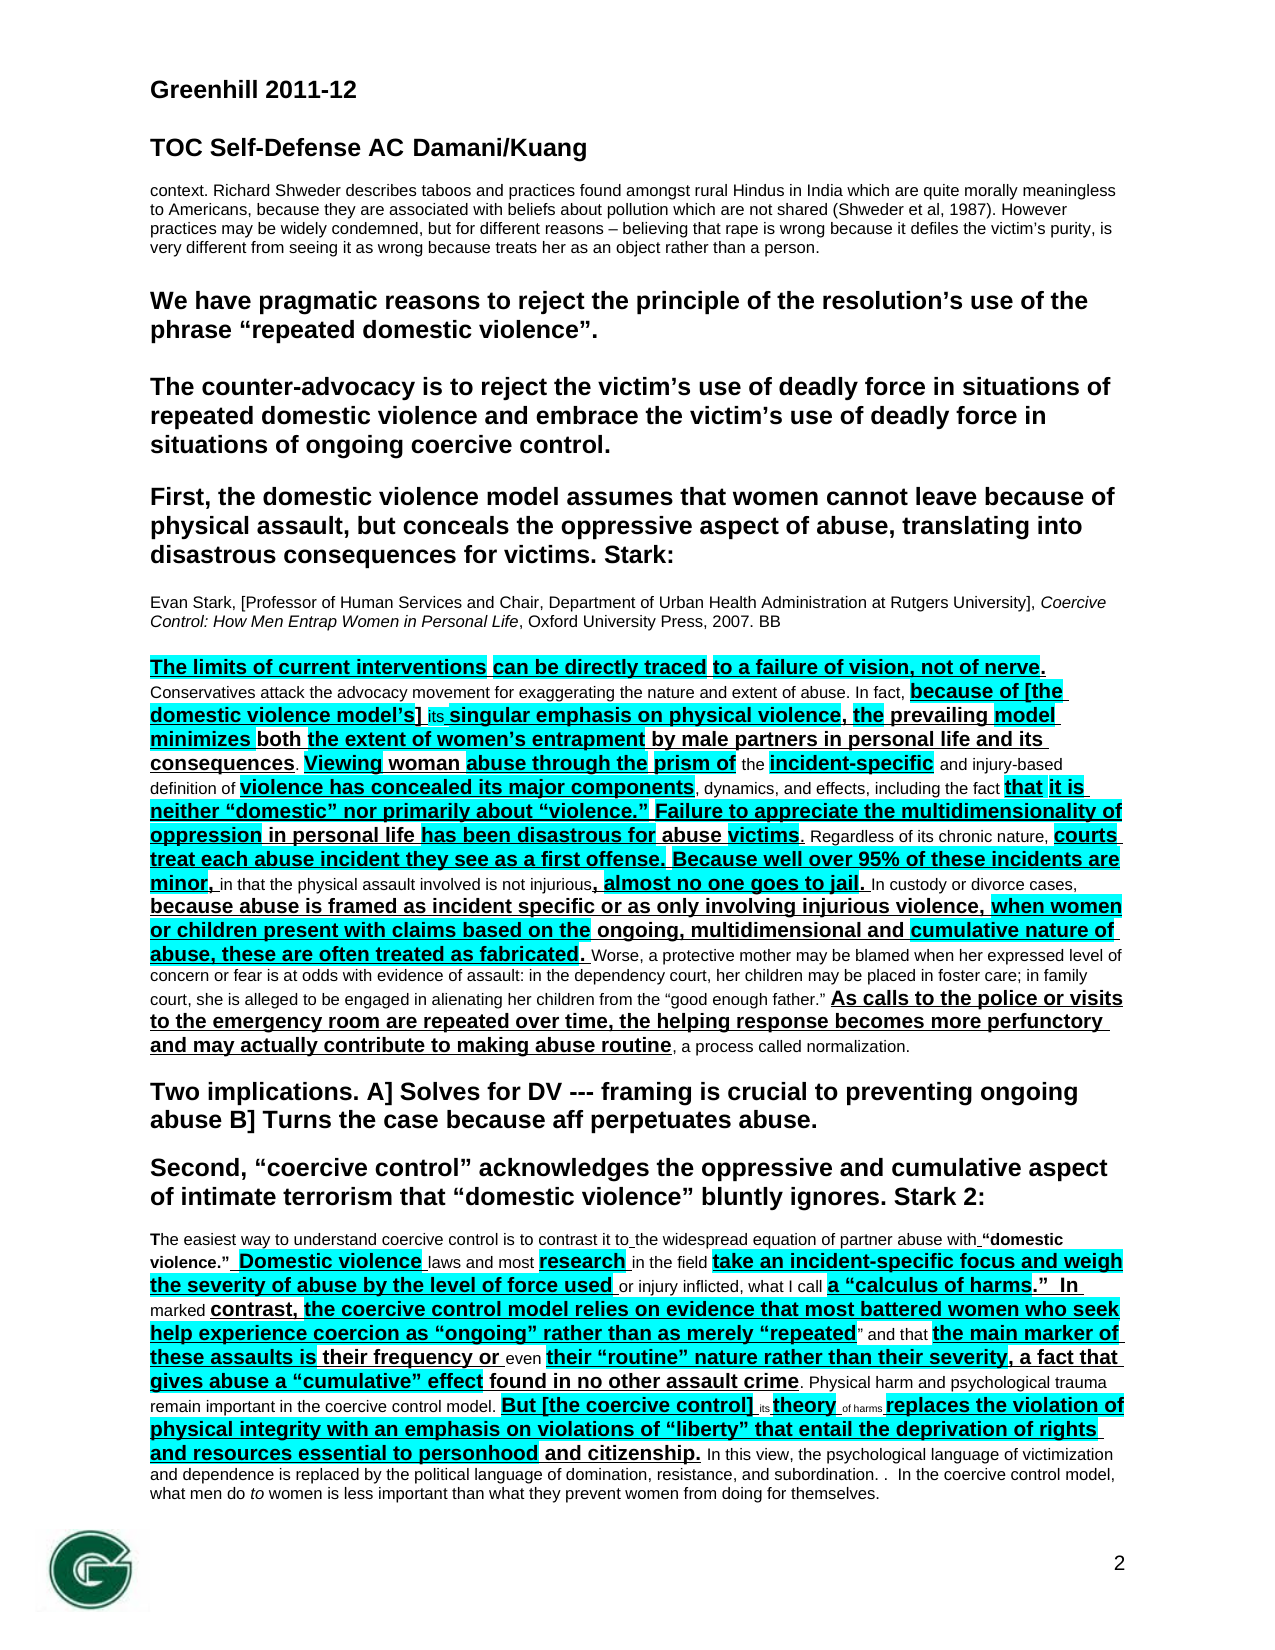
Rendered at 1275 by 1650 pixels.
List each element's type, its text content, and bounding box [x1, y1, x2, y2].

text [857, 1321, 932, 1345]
text Evan Stark, [Professor of Human Services and Chair, Department of Urban Health Administration at Rutgers University], Coercive Control: How Men Entrap Women in Personal Life, Oxford University Press, 2007. BB [150, 592, 1125, 631]
text The easiest way to understand coercive control is to contrast it to the widespread equation of partner abuse with “domestic violence.” Domestic violence laws and most research in the field take an incident-specific focus and weigh the severity of abuse by the level of force used or injury inflicted, what I call a “calculus of harms.” In marked contrast, the coercive control model relies on evidence that most battered women who seek help experience coercion as “ongoing” rather than as merely “repeated” and that the main marker of these assaults is their frequency or even their “routine” nature rather than their severity, a fact that gives abuse a “cumulative” effect found in no other assault crime. Physical harm and psychological trauma remain important in the coercive control model. But [the coercive control] its theory of harms replaces the violation of physical integrity with an emphasis on violations of “liberty” that entail the deprivation of rights and resources essential to personhood and citizenship. In this view, the psychological language of victimization and dependence is replaced by the political language of domination, resistance, and subordination. . In the coercive control model, what men do to women is less important than what they prevent women from doing for themselves. [150, 1343, 1125, 1503]
picture [35, 1529, 150, 1612]
text We have pragmatic reasons to reject the principle of the resolution’s use of the phrase “repeated domestic violence”. [150, 286, 1125, 343]
text Second, “coercive control” acknowledges the oppressive and cumulative aspect of intimate terrorism that “domestic violence” bluntly ignores. Stark 2: [150, 1153, 1125, 1211]
text Two implications. A] Solves for DV --- framing is crucial to preventing ongoing abuse B] Turns the case because aff perpetuates abuse. [150, 1076, 1125, 1134]
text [150, 180, 1125, 257]
text The limits of current interventions can be directly traced to a failure of vision, not of nerve. Conservatives attack the advocacy movement for exaggerating the nature and extent of abuse. In fact, because of [the domestic violence model’s] its singular emphasis on physical violence, the prevailing model minimizes both the extent of women’s entrapment by male partners in personal life and its consequences. Viewing woman abuse through the prism of the incident-specific and injury-based definition of violence has concealed its major components, dynamics, and effects, including the fact that it is neither “domestic” nor primarily about “violence.” Failure to appreciate the multidimensionality of oppression in personal life has been disastrous for abuse victims. Regardless of its chronic nature, courts treat each abuse incident they see as a first offense. Because well over 95% of these incidents are minor, in that the physical assault involved is not injurious, almost no one goes to jail. In custody or divorce cases, because abuse is framed as incident specific or as only involving injurious violence, when women or children present with claims based on the ongoing, multidimensional and cumulative nature of abuse, these are often treated as fabricated. Worse, a protective mother may be blamed when her expressed level of concern or fear is at odds with evidence of assault: in the dependency court, her children may be placed in foster care; in family court, she is alleged to be engaged in alienating her children from the “good enough father.” As calls to the police or visits to the emergency room are repeated over time, the helping response becomes more perfunctory and may actually contribute to making abuse routine, a process called normalization. [150, 655, 1125, 1057]
text The counter-advocacy is to reject the victim’s use of deadly force in situations of repeated domestic violence and embrace the victim’s use of deadly force in situations of ongoing coercive control. [150, 372, 1125, 458]
text The easiest way to understand coercive control is to contrast it to the widespread equation of partner abuse with “domestic violence.” Domestic violence laws and most research in the field take an incident-specific focus and weigh the severity of abuse by the level of force used or injury inflicted, what I call a “calculus of harms.” In marked contrast, the coercive control model relies on evidence that most battered women who seek help experience coercion as “ongoing” rather than as merely “repeated” and that the main marker of these assaults is their frequency or even their “routine” nature rather than their severity, a fact that gives abuse a “cumulative” effect found in no other assault crime. Physical harm and psychological trauma remain important in the coercive control model. But [the coercive control] its theory of harms replaces the violation of physical integrity with an emphasis on violations of “liberty” that entail the deprivation of rights and resources essential to personhood and citizenship. In this view, the psychological language of victimization and dependence is replaced by the political language of domination, resistance, and subordination. . In the coercive control model, what men do to women is less important than what they prevent women from doing for themselves. [150, 1230, 1125, 1342]
text First, the domestic violence model assumes that women cannot leave because of physical assault, but conceals the oppressive aspect of abuse, translating into disastrous consequences for victims. Stark: [150, 482, 1125, 568]
